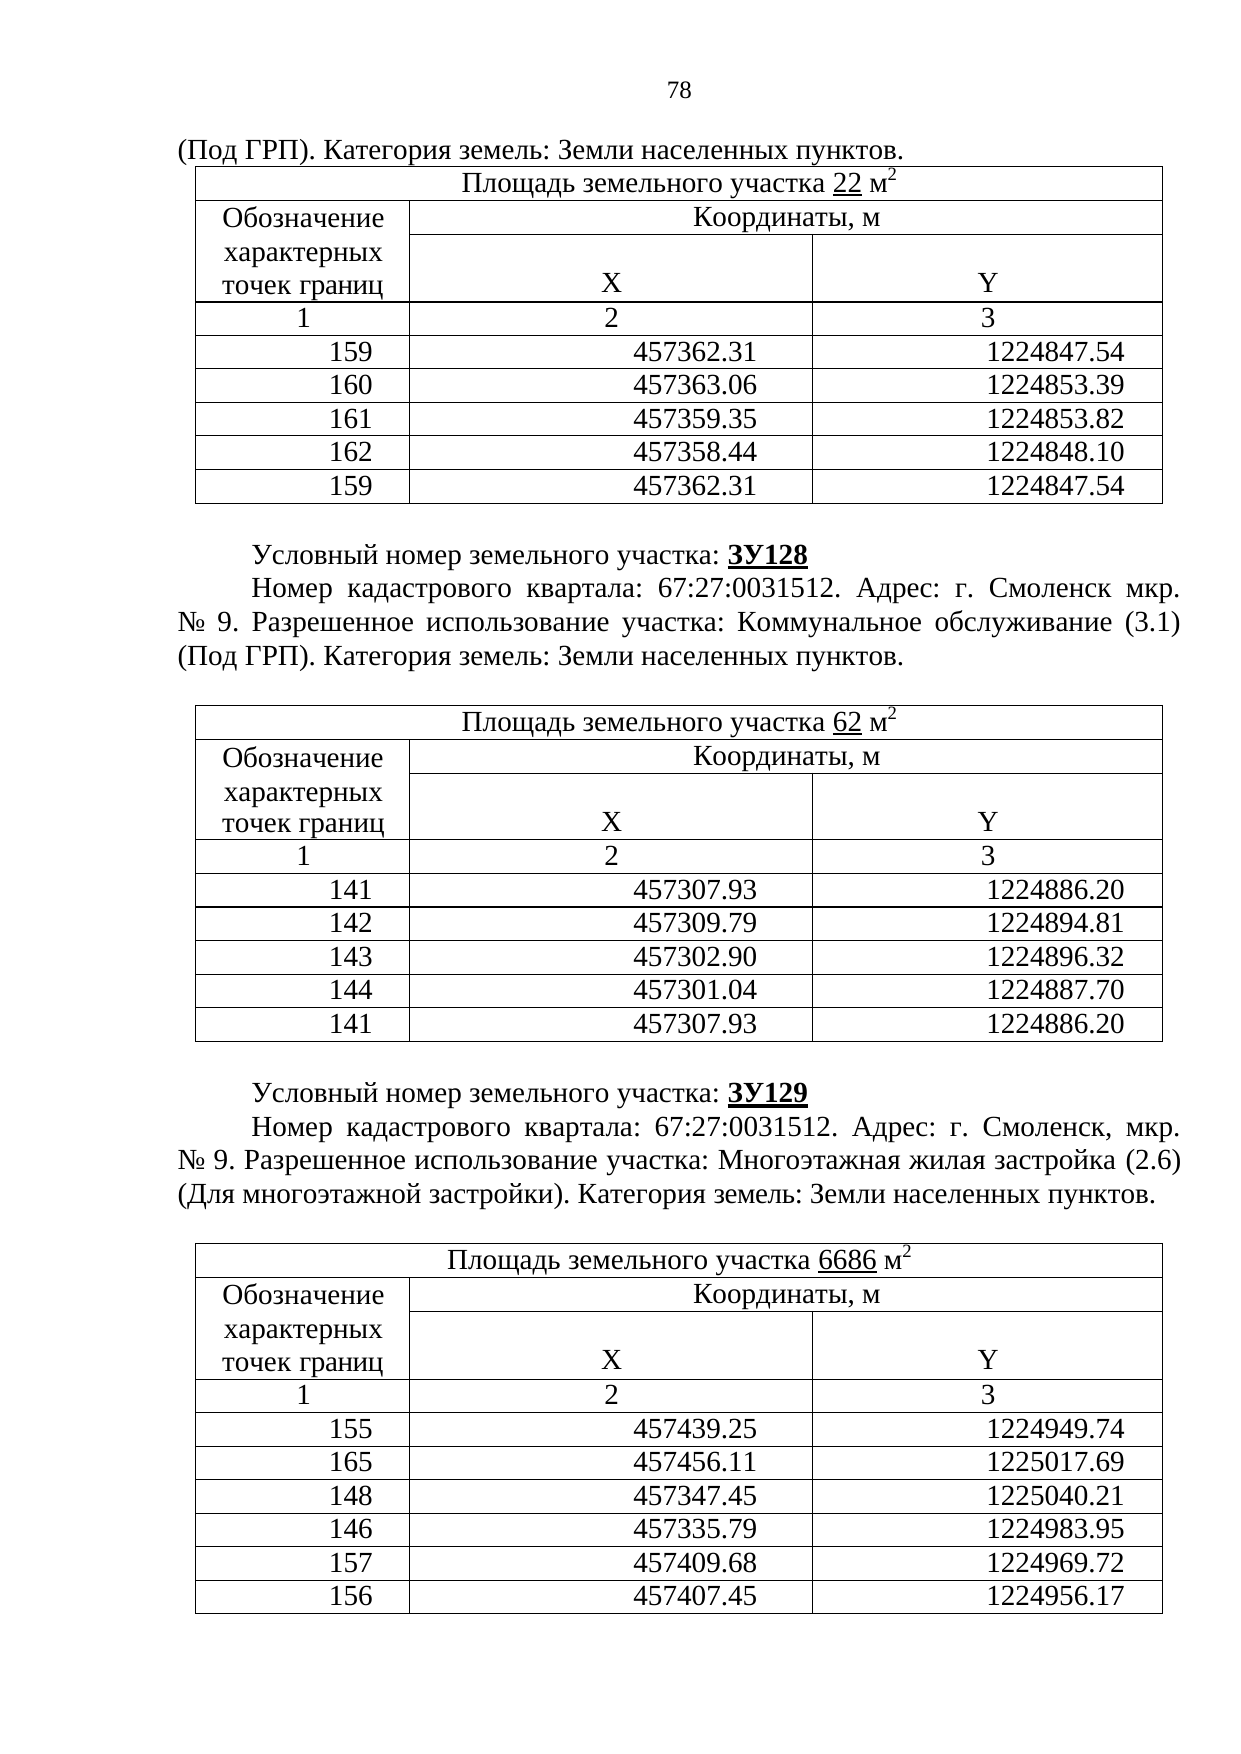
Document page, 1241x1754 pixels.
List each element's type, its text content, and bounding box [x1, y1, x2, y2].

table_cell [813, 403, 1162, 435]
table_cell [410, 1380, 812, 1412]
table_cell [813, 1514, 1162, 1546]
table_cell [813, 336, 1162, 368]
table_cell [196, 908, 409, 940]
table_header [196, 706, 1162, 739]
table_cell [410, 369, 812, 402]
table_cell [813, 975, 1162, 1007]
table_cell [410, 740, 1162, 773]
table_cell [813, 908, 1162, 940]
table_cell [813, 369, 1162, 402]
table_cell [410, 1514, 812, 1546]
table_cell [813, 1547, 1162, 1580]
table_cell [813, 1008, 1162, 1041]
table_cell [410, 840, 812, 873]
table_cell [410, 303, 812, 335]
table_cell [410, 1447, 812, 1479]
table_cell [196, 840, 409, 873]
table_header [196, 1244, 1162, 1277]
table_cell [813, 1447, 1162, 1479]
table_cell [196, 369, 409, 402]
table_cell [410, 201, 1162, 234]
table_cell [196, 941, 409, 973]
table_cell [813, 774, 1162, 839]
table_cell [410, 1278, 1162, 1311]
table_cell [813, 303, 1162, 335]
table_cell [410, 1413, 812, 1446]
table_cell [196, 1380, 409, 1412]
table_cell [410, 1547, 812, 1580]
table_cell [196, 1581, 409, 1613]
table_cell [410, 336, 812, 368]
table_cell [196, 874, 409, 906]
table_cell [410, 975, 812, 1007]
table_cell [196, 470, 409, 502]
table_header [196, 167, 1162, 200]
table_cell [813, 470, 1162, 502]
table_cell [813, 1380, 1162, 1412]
text Условный номер земельного участка: ЗУ129 [177, 1075, 1181, 1109]
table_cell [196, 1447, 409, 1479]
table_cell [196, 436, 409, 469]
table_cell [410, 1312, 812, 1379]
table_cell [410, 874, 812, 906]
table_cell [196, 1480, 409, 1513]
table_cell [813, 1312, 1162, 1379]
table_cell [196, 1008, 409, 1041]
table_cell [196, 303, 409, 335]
text Условный номер земельного участка: ЗУ128 [177, 537, 1181, 571]
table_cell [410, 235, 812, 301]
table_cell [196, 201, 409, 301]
text Номер кадастрового квартала: 67:27:0031512. Адрес: г. Смоленск, мкр. № 9. Разрешенное использование участка: Многоэтажная жилая застройка (2.6) (Для многоэтажной застройки). Категория земель: Земли населенных пунктов. [177, 1109, 1181, 1209]
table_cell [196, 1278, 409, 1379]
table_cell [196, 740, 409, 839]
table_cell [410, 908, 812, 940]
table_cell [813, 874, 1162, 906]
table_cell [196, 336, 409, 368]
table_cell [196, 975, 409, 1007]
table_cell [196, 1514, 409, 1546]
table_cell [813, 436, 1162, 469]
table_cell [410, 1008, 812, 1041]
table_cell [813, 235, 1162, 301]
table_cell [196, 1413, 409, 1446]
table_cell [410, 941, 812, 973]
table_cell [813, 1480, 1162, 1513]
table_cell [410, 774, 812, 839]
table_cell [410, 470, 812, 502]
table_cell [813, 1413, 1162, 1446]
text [177, 132, 1181, 166]
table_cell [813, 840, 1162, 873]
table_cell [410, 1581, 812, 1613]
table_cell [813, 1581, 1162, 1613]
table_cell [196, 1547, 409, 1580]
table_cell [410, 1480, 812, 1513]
text Номер кадастрового квартала: 67:27:0031512. Адрес: г. Смоленск мкр. № 9. Разрешенное использование участка: Коммунальное обслуживание (3.1) (Под ГРП). Категория земель: Земли населенных пунктов. [177, 571, 1181, 671]
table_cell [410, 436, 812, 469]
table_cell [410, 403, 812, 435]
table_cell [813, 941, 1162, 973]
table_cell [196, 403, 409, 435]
